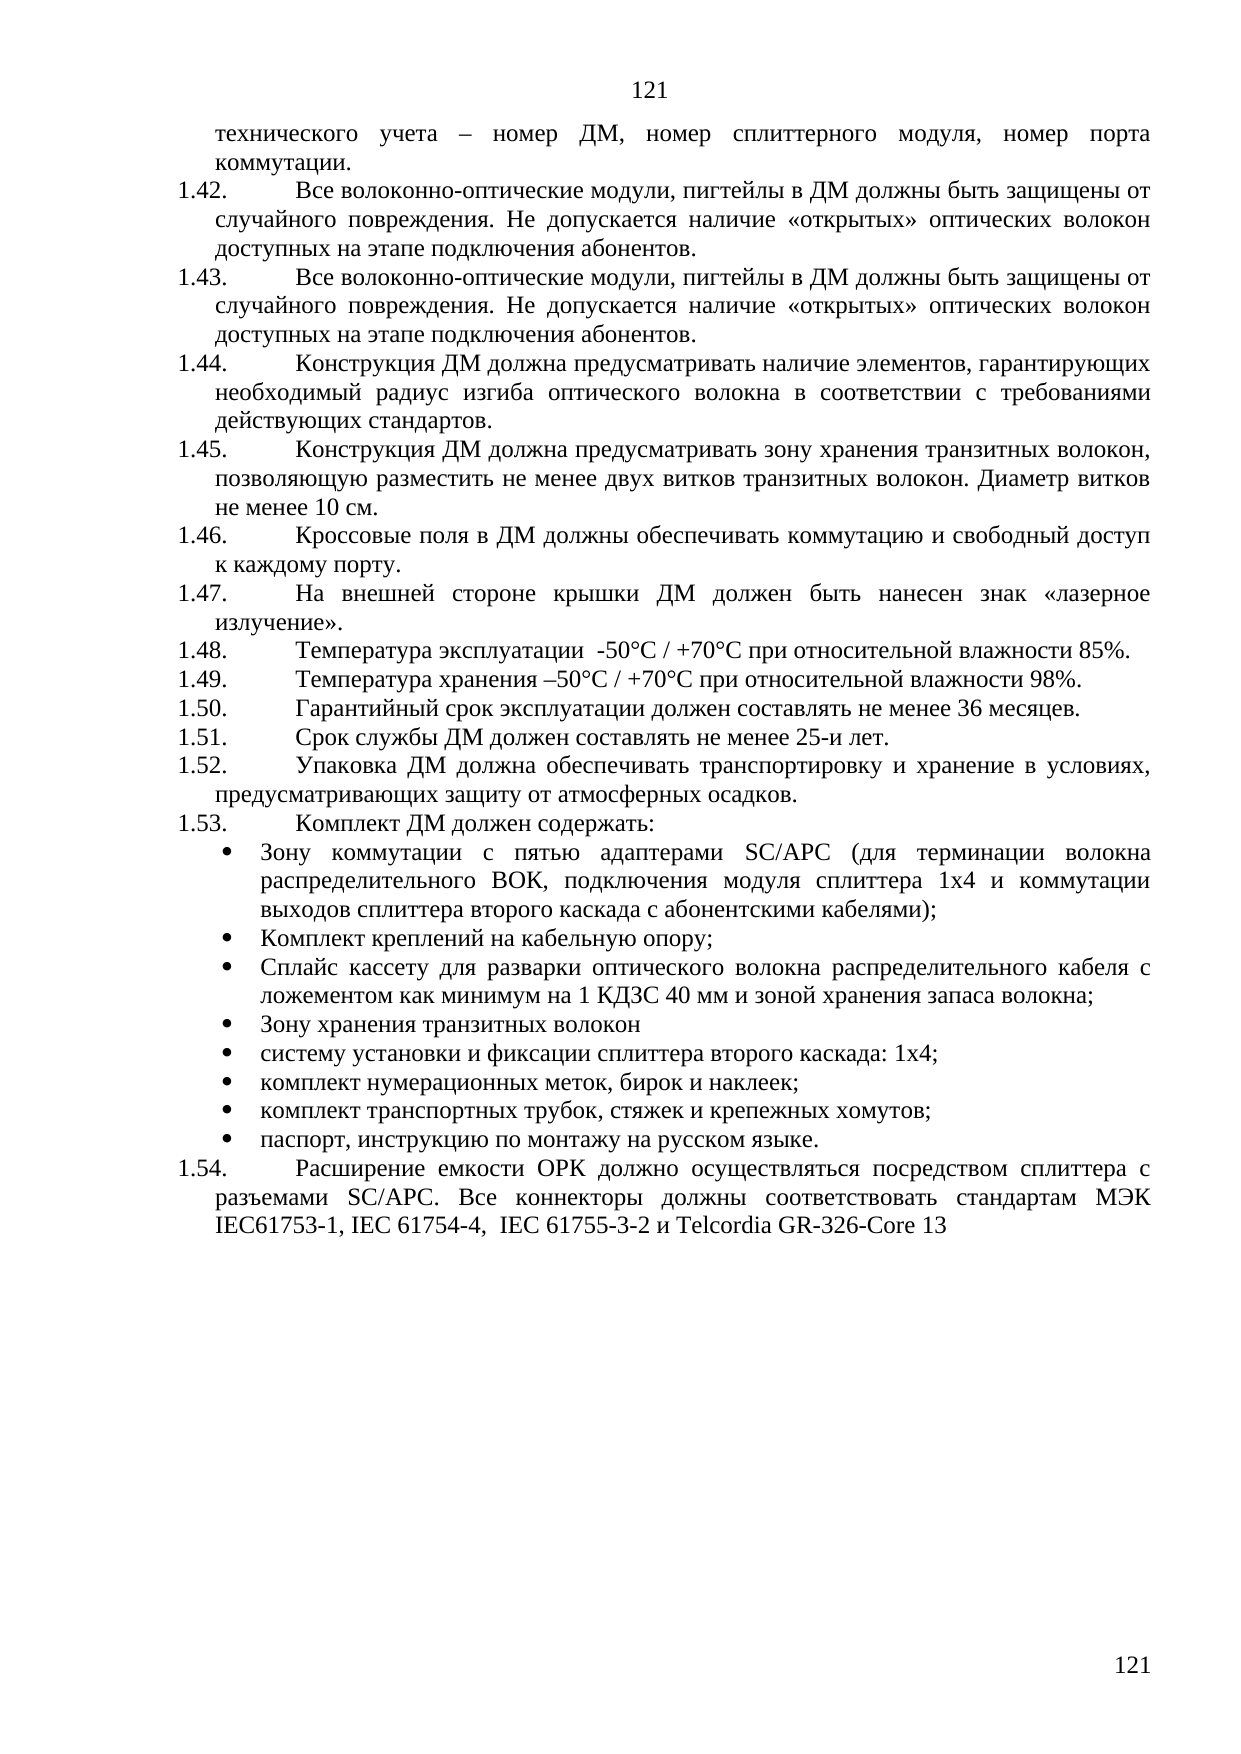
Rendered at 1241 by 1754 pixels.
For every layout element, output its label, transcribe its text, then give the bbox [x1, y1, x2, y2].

list Гарантийный срок эксплуатации должен составлять не менее 36 месяцев. [177, 693, 1152, 722]
list Конструкция ДМ должна предусматривать наличие элементов, гарантирующих необходимый радиус изгиба оптического волокна в соответствии с требованиями действующих стандартов. [177, 348, 1152, 434]
list На внешней стороне крышки ДМ должен быть нанесен знак «лазерное излучение». [177, 578, 1152, 636]
list Зону хранения транзитных волокон [223, 1009, 1152, 1038]
list паспорт, инструкцию по монтажу на русском языке. [223, 1124, 1152, 1153]
list Кроссовые поля в ДМ должны обеспечивать коммутацию и свободный доступ к каждому порту. [177, 521, 1152, 578]
list Все волоконно-оптические модули, пигтейлы в ДМ должны быть защищены от случайного повреждения. Не допускается наличие «открытых» оптических волокон доступных на этапе подключения абонентов. [177, 176, 1152, 262]
list Расширение емкости ОРК должно осуществляться посредством сплиттера с разъемами SC/APC. Все коннекторы должны соответствовать стандартам МЭК IEC61753-1, IEC 61754-4, IEC 61755-3-2 и Telcordia GR-326-Core 13 [177, 1153, 1152, 1239]
list Упаковка ДМ должна обеспечивать транспортировку и хранение в условиях, предусматривающих защиту от атмосферных осадков. [177, 751, 1152, 808]
list Комплект креплений на кабельную опору; [223, 923, 1152, 952]
list систему установки и фиксации сплиттера второго каскада: 1х4; [223, 1038, 1152, 1067]
list Температура эксплуатации -50°C / +70°C при относительной влажности 85%. [177, 636, 1152, 664]
list Все волоконно-оптические модули, пигтейлы в ДМ должны быть защищены от случайного повреждения. Не допускается наличие «открытых» оптических волокон доступных на этапе подключения абонентов. [177, 262, 1152, 348]
list Зону коммутации с пятью адаптерами SC/APC (для терминации волокна распределительного ВОК, подключения модуля сплиттера 1х4 и коммутации выходов сплиттера второго каскада с абонентскими кабелями); [223, 837, 1152, 923]
list Комплект ДМ должен содержать: [177, 808, 1152, 837]
list Конструкция ДМ должна предусматривать зону хранения транзитных волокон, позволяющую разместить не менее двух витков транзитных волокон. Диаметр витков не менее 10 см. [177, 434, 1152, 521]
list Температура хранения –50°C / +70°C при относительной влажности 98%. [177, 664, 1152, 693]
list Сплайс кассету для разварки оптического волокна распределительного кабеля с ложементом как минимум на 1 КДЗС 40 мм и зоной хранения запаса волокна; [223, 952, 1152, 1009]
list Срок службы ДМ должен составлять не менее 25-и лет. [177, 722, 1152, 751]
list комплект нумерационных меток, бирок и наклеек; [223, 1067, 1152, 1096]
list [177, 118, 1152, 176]
list комплект транспортных трубок, стяжек и крепежных хомутов; [223, 1096, 1152, 1124]
